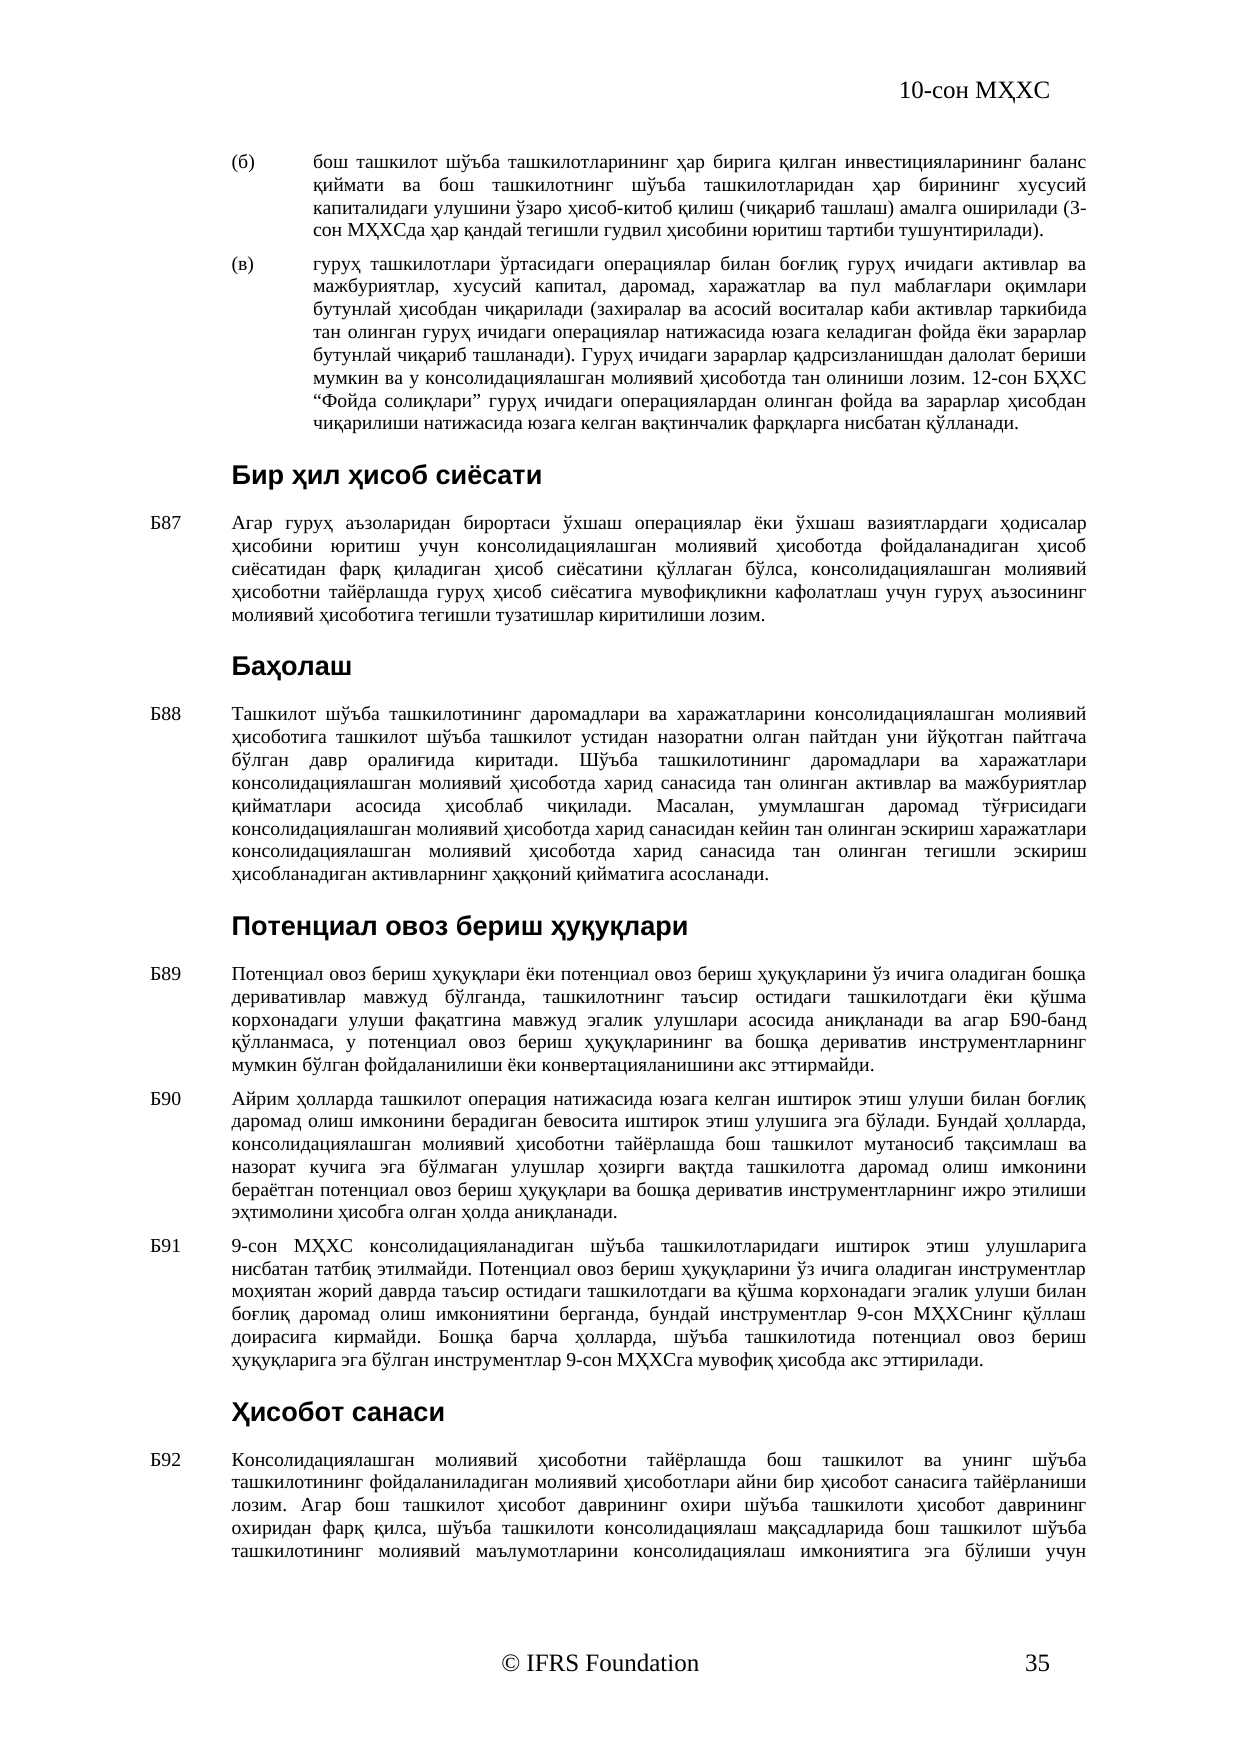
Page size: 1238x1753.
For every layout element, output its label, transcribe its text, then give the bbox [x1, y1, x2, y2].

text (в) гуруҳ ташкилотлари ўртасидаги операциялар билан боғлиқ гуруҳ ичидаги активлар ва мажбуриятлар, хусусий капитал, даромад, харажатлар ва пул маблағлари оқимлари бутунлай ҳисобдан чиқарилади (захиралар ва асосий воситалар каби активлар таркибида тан олинган гуруҳ ичидаги операциялар натижасида юзага келадиган фойда ёки зарарлар бутунлай чиқариб ташланади). Гуруҳ ичидаги зарарлар қадрсизланишдан далолат бериши мумкин ва у консолидациялашган молиявий ҳисоботда тан олиниши лозим. 12-сон БҲХС “Фойда солиқлари” гуруҳ ичидаги операциялардан олинган фойда ва зарарлар ҳисобдан чиқарилиши натижасида юзага келган вақтинчалик фарқларга нисбатан қўлланади. [231, 252, 1087, 434]
text Баҳолаш [231, 650, 1087, 682]
text Потенциал овоз бериш ҳуқуқлари [231, 910, 1087, 941]
text Бир ҳил ҳисоб сиёсати [231, 459, 1087, 490]
text Ҳисобот санаси [231, 1396, 1087, 1427]
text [150, 1448, 1087, 1562]
text (б) бош ташкилот шўъба ташкилотларининг ҳар бирига қилган инвестицияларининг баланс қиймати ва бош ташкилотнинг шўъба ташкилотларидан ҳар бирининг хусусий капиталидаги улушини ўзаро ҳисоб-китоб қилиш (чиқариб ташлаш) амалга оширилади (3-сон МҲХСда ҳар қандай тегишли гудвил ҳисобини юритиш тартиби тушунтирилади). [231, 150, 1087, 241]
text Б91 9-сон МҲХС консолидацияланадиган шўъба ташкилотларидаги иштирок этиш улушларига нисбатан татбиқ этилмайди. Потенциал овоз бериш ҳуқуқларини ўз ичига оладиган инструментлар моҳиятан жорий даврда таъсир остидаги ташкилотдаги ва қўшма корхонадаги эгалик улуши билан боғлиқ даромад олиш имкониятини берганда, бундай инструментлар 9-сон МҲХСнинг қўллаш доирасига кирмайди. Бошқа барча ҳолларда, шўъба ташкилотида потенциал овоз бериш ҳуқуқларига эга бўлган инструментлар 9-сон МҲХСга мувофиқ ҳисобда акс эттирилади. [150, 1234, 1087, 1371]
text Б89 Потенциал овоз бериш ҳуқуқлари ёки потенциал овоз бериш ҳуқуқларини ўз ичига оладиган бошқа деривативлар мавжуд бўлганда, ташкилотнинг таъсир остидаги ташкилотдаги ёки қўшма корхонадаги улуши фақатгина мавжуд эгалик улушлари асосида аниқланади ва агар Б90-банд қўлланмаса, у потенциал овоз бериш ҳуқуқларининг ва бошқа дериватив инструментларнинг мумкин бўлган фойдаланилиши ёки конвертацияланишини акс эттирмайди. [150, 962, 1087, 1076]
text Б88 Ташкилот шўъба ташкилотининг даромадлари ва харажатларини консолидациялашган молиявий ҳисоботига ташкилот шўъба ташкилот устидан назоратни олган пайтдан уни йўқотган пайтгача бўлган давр оралиғида киритади. Шўъба ташкилотининг даромадлари ва харажатлари консолидациялашган молиявий ҳисоботда харид санасида тан олинган активлар ва мажбуриятлар қийматлари асосида ҳисоблаб чиқилади. Масалан, умумлашган даромад тўғрисидаги консолидациялашган молиявий ҳисоботда харид санасидан кейин тан олинган эскириш харажатлари консолидациялашган молиявий ҳисоботда харид санасида тан олинган тегишли эскириш ҳисобланадиган активларнинг ҳаққоний қийматига асосланади. [150, 702, 1087, 885]
text Б90 Айрим ҳолларда ташкилот операция натижасида юзага келган иштирок этиш улуши билан боғлиқ даромад олиш имконини берадиган бевосита иштирок этиш улушига эга бўлади. Бундай ҳолларда, консолидациялашган молиявий ҳисоботни тайёрлашда бош ташкилот мутаносиб тақсимлаш ва назорат кучига эга бўлмаган улушлар ҳозирги вақтда ташкилотга даромад олиш имконини бераётган потенциал овоз бериш ҳуқуқлари ва бошқа дериватив инструментларнинг ижро этилиши эҳтимолини ҳисобга олган ҳолда аниқланади. [150, 1086, 1087, 1223]
text Б87 Агар гуруҳ аъзоларидан бирортаси ўхшаш операциялар ёки ўхшаш вазиятлардаги ҳодисалар ҳисобини юритиш учун консолидациялашган молиявий ҳисоботда фойдаланадиган ҳисоб сиёсатидан фарқ қиладиган ҳисоб сиёсатини қўллаган бўлса, консолидациялашган молиявий ҳисоботни тайёрлашда гуруҳ ҳисоб сиёсатига мувофиқликни кафолатлаш учун гуруҳ аъзосининг молиявий ҳисоботига тегишли тузатишлар киритилиши лозим. [150, 511, 1087, 625]
